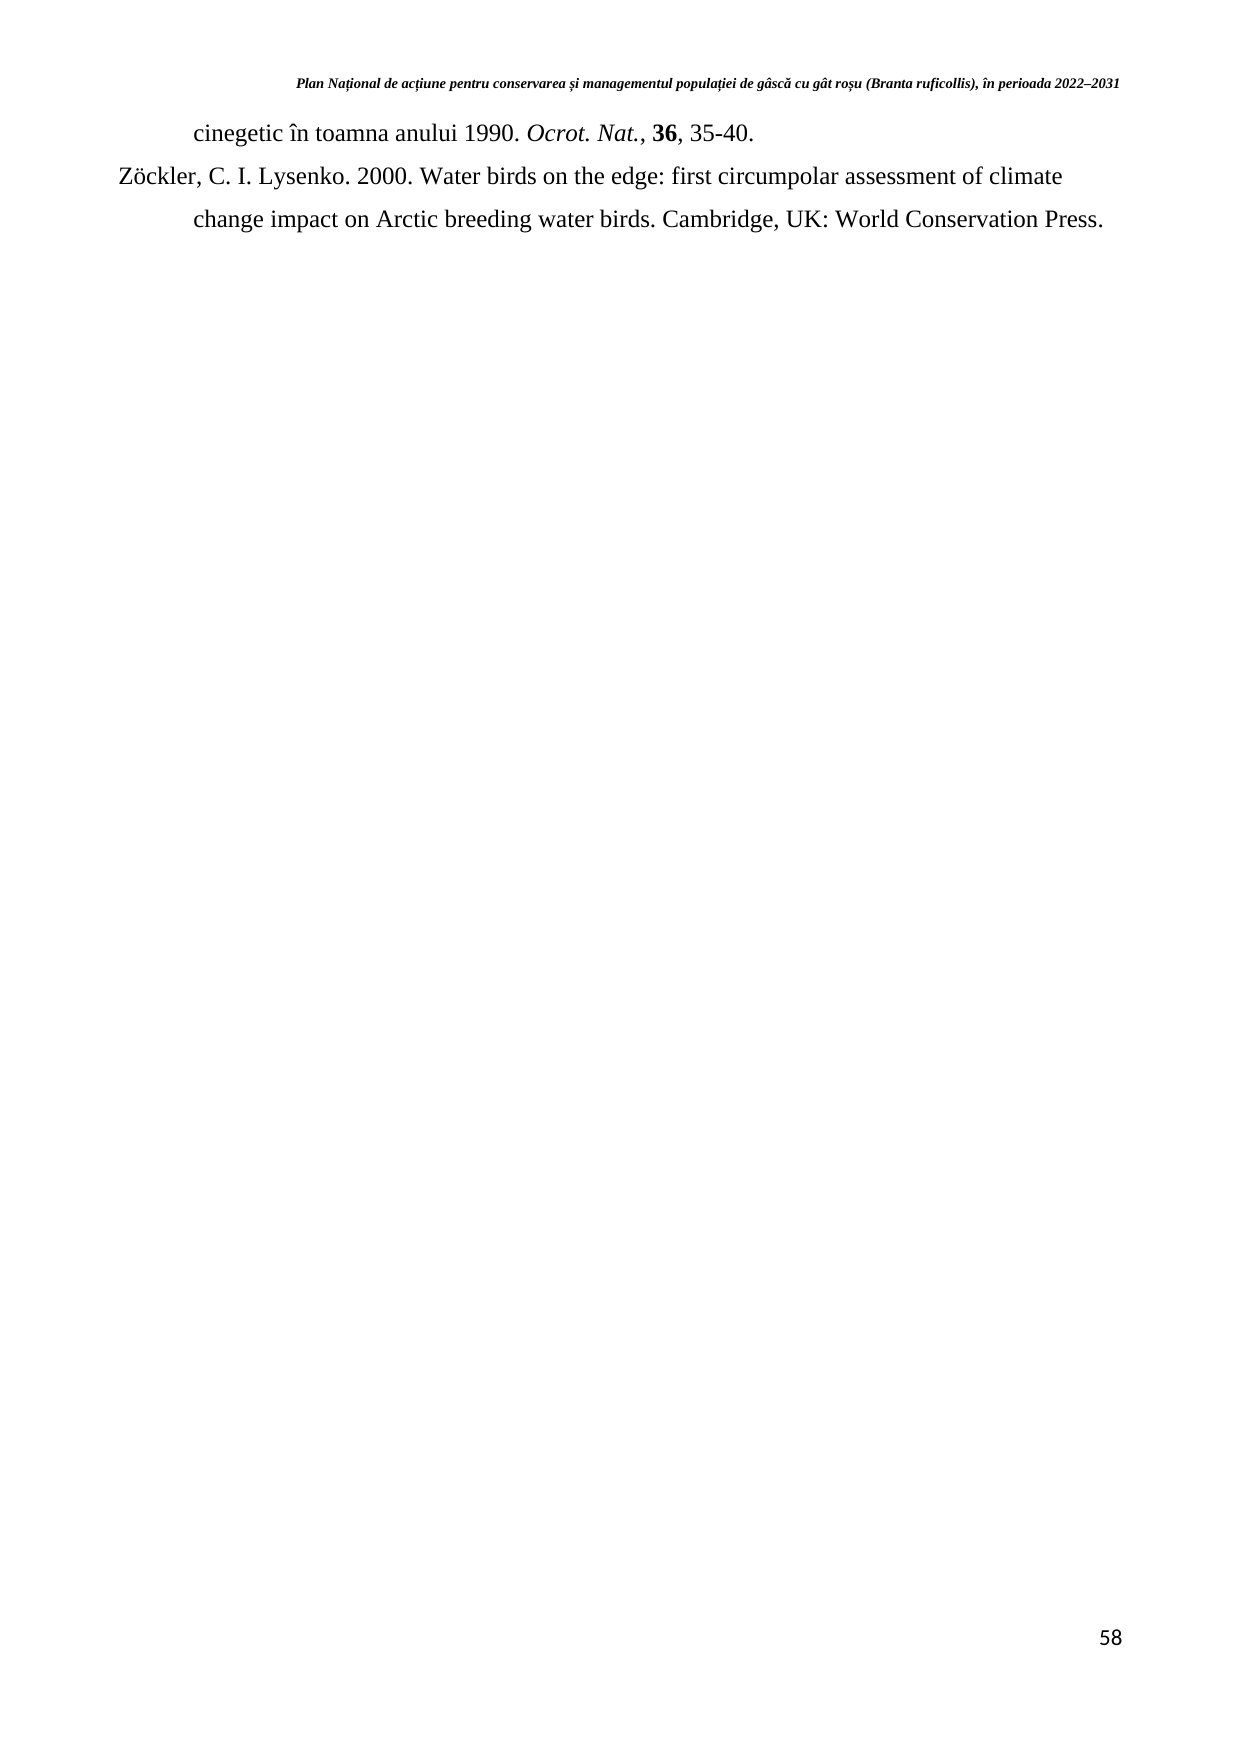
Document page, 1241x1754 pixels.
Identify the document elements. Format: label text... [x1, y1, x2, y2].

text Zöckler, C. I. Lysenko. 2000. Water birds on the edge: first circumpolar assessment of climate [118, 161, 1122, 190]
text change impact on Arctic breeding water birds. Cambridge, UK: World Conservation Press. [193, 204, 1122, 233]
text cinegetic în toamna anului 1990. Ocrot. Nat., 36, 35-40. [118, 118, 1122, 147]
